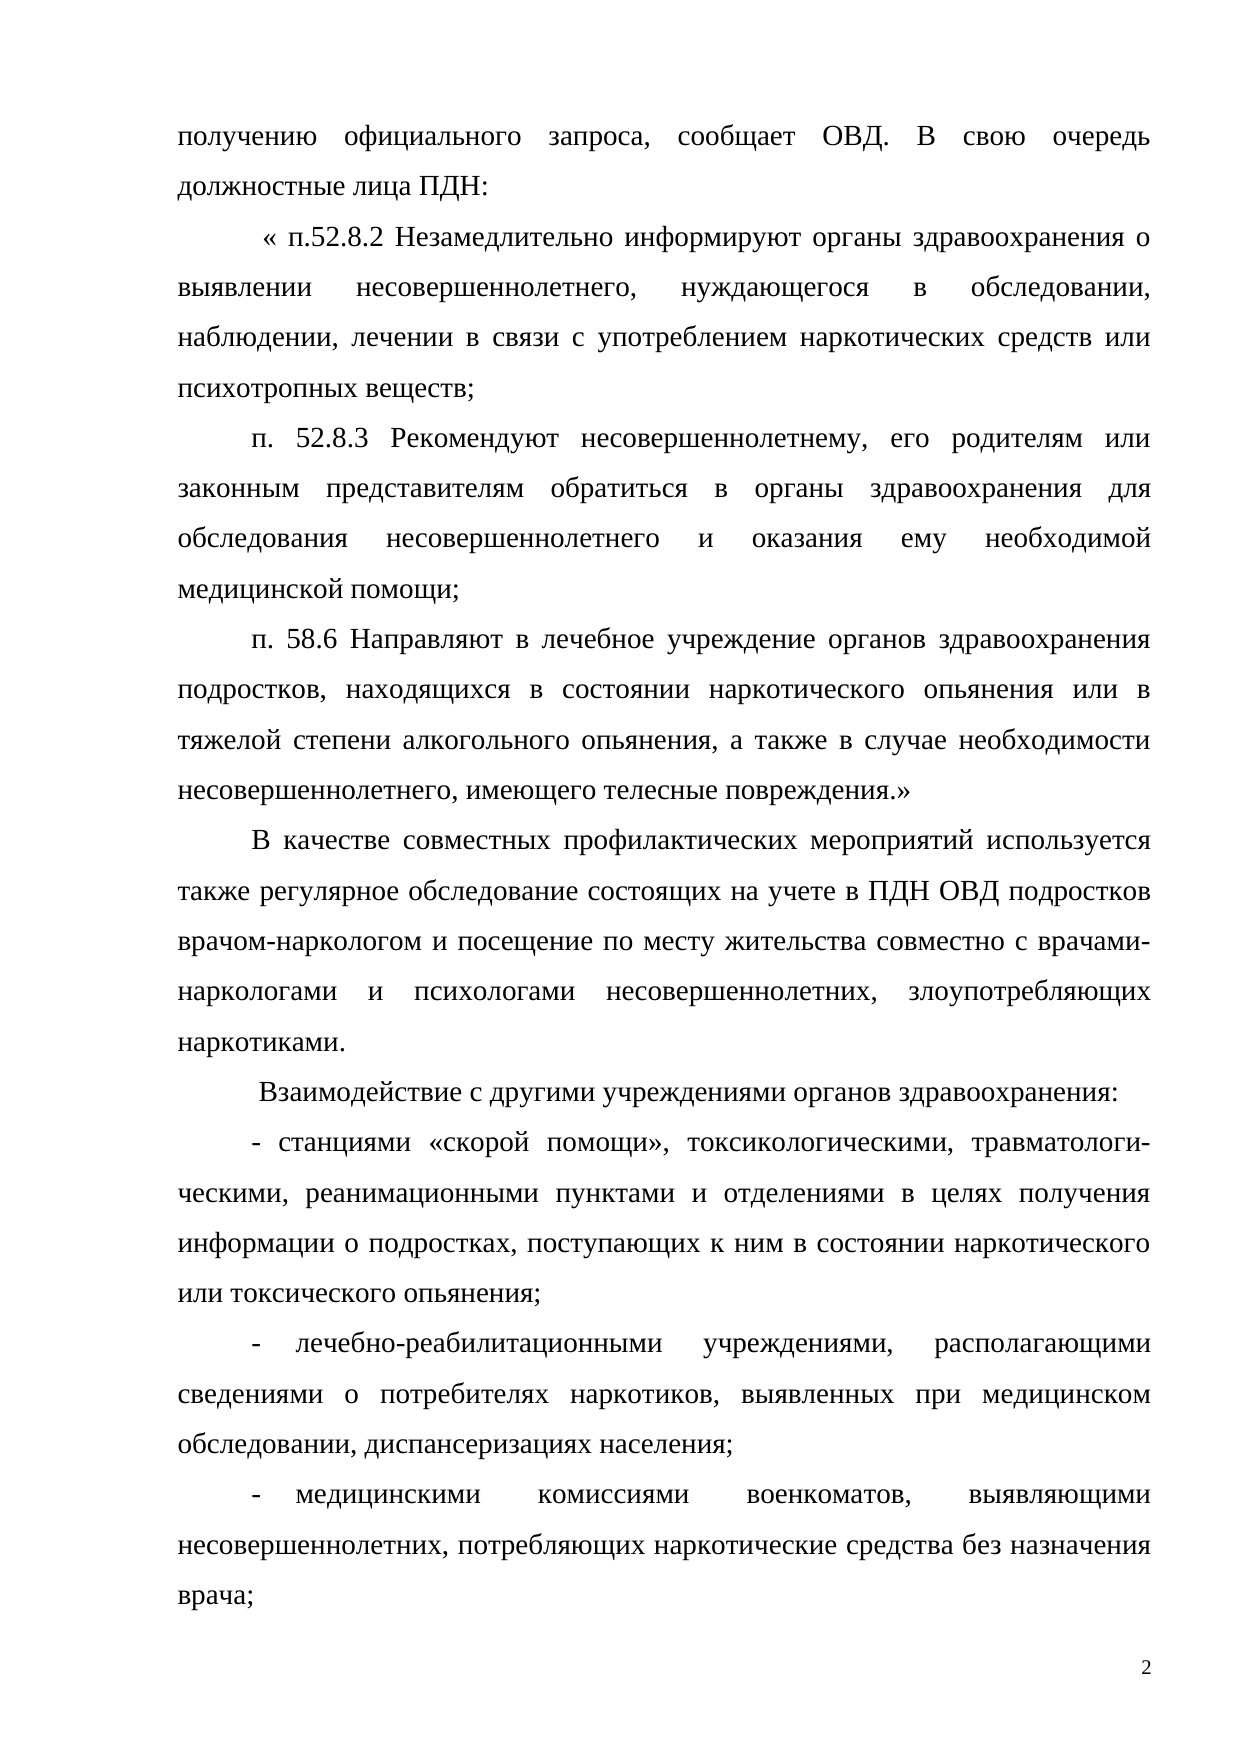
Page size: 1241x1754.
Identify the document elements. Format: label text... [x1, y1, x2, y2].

text Взаимодействие с другими учреждениями органов здравоохранения: [177, 1074, 1152, 1108]
text - станциями «скорой помощи», токсикологическими, травматологи- ческими, реанимационными пунктами и отделениями в целях получения информации о подростках, поступающих к ним в состоянии наркотического или токсического опьянения; [177, 1124, 1152, 1309]
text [177, 118, 1152, 202]
list лечебно-реабилитационными учреждениями, располагающими сведениями о потребителях наркотиков, выявленных при медицинском обследовании, диспансеризациях населения; [177, 1326, 1152, 1460]
text п. 52.8.3 Рекомендуют несовершеннолетнему, его родителям или законным представителям обратиться в органы здравоохранения для обследования несовершеннолетнего и оказания ему необходимой медицинской помощи; [177, 420, 1152, 604]
list медицинскими комиссиями военкоматов, выявляющими несовершеннолетних, потребляющих наркотические средства без назначения врача; [177, 1477, 1152, 1611]
text В качестве совместных профилактических мероприятий используется также регулярное обследование состоящих на учете в ПДН ОВД подростков врачом-наркологом и посещение по месту жительства совместно с врачами- наркологами и психологами несовершеннолетних, злоупотребляющих наркотиками. [177, 822, 1152, 1057]
text п. 58.6 Направляют в лечебное учреждение органов здравоохранения подростков, находящихся в состоянии наркотического опьянения или в тяжелой степени алкогольного опьянения, а также в случае необходимости несовершеннолетнего, имеющего телесные повреждения.» [177, 621, 1152, 806]
text « п.52.8.2 Незамедлительно информируют органы здравоохранения о выявлении несовершеннолетнего, нуждающегося в обследовании, наблюдении, лечении в связи с употреблением наркотических средств или психотропных веществ; [177, 219, 1152, 403]
